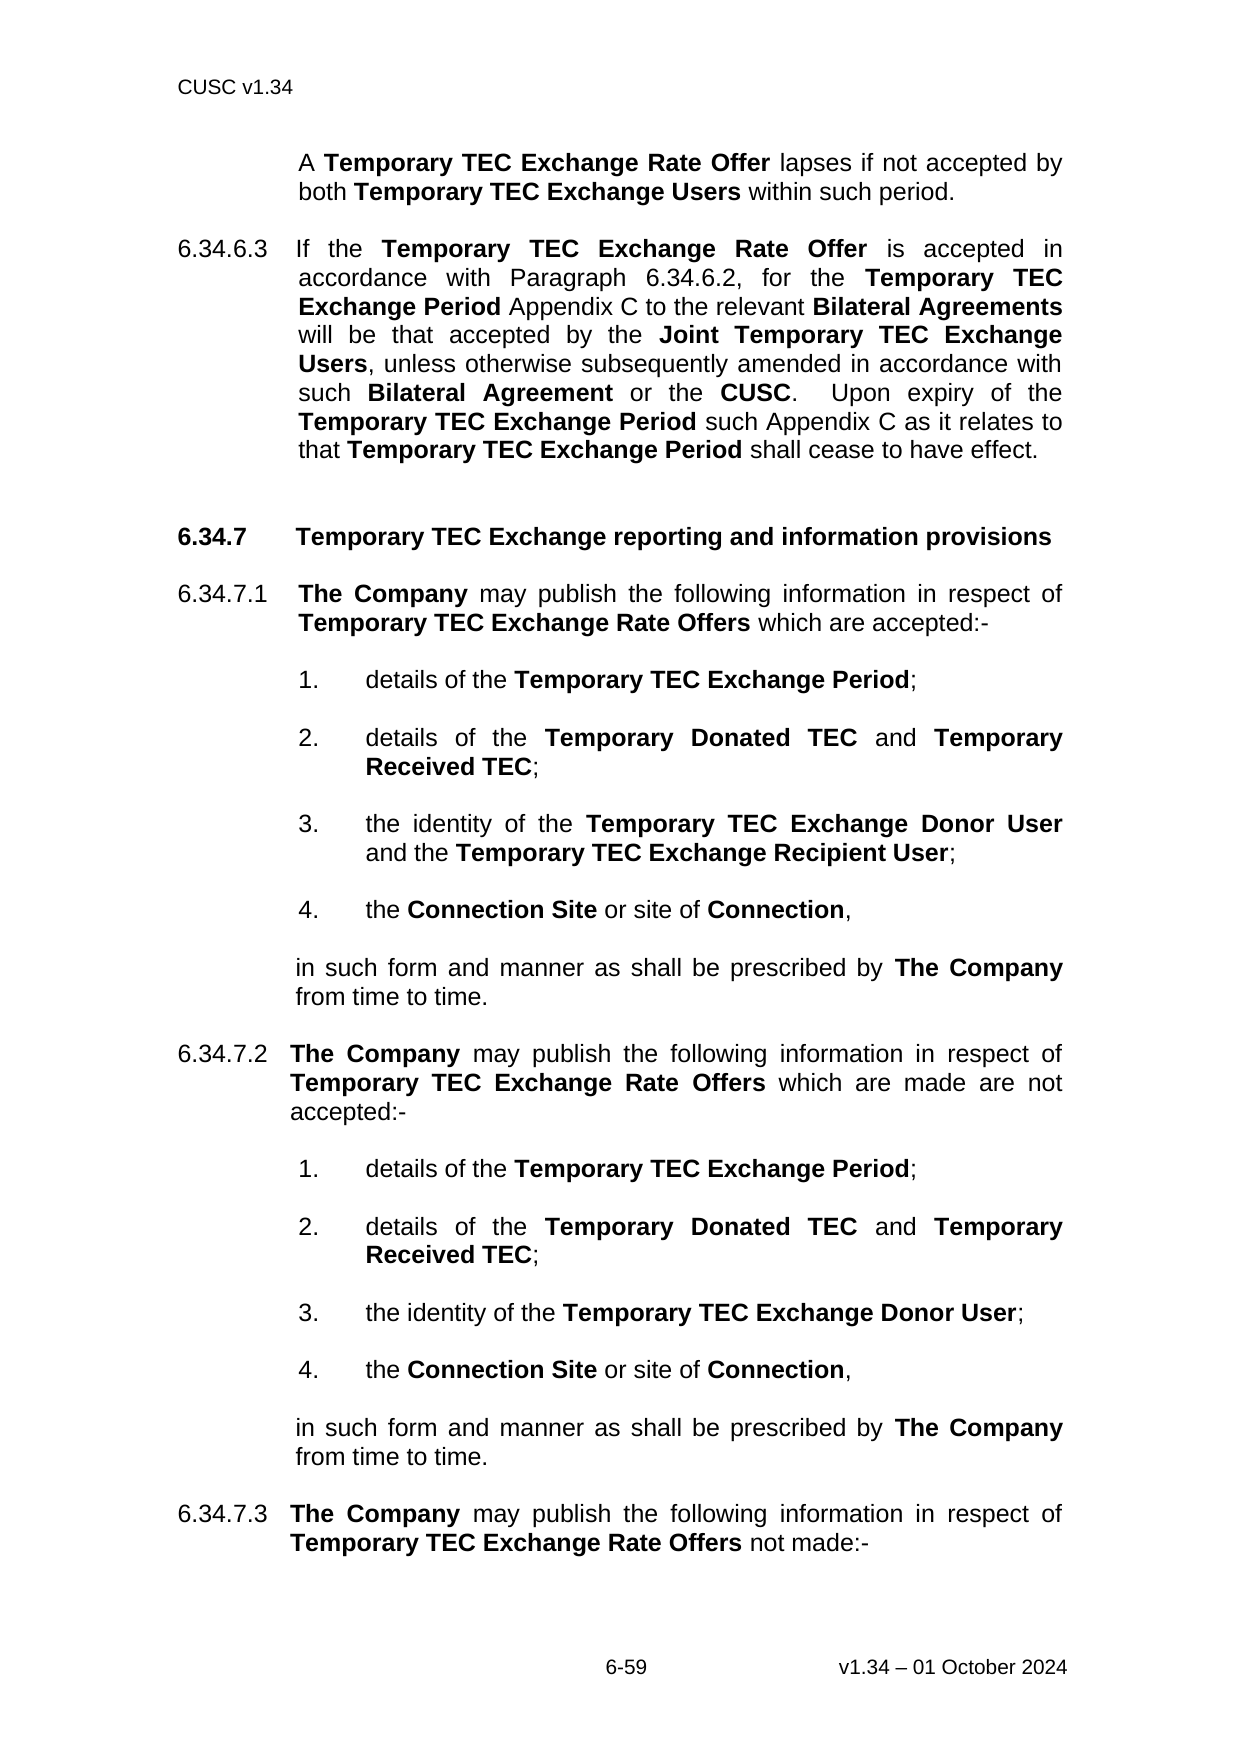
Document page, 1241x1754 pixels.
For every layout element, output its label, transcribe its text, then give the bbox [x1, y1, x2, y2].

text 2. details of the Temporary Donated TEC and Temporary Received TEC; [177, 723, 1063, 780]
text 3. the identity of the Temporary TEC Exchange Donor User and the Temporary TEC Exchange Recipient User; [177, 809, 1063, 866]
text 1. details of the Temporary TEC Exchange Period; [150, 665, 1063, 694]
text in such form and manner as shall be prescribed by The Company from time to time. [177, 953, 1063, 1010]
text 4. the Connection Site or site of Connection, [177, 895, 1063, 924]
text 6.34.7 Temporary TEC Exchange reporting and information provisions [177, 521, 1063, 550]
list The Company may publish the following information in respect of Temporary TEC Exchange Rate Offers not made:- [177, 1499, 1063, 1556]
text 1. details of the Temporary TEC Exchange Period; [150, 1154, 1063, 1183]
list The Company may publish the following information in respect of Temporary TEC Exchange Rate Offers which are made are not accepted:- [177, 1039, 1063, 1125]
text 3. the identity of the Temporary TEC Exchange Donor User; [177, 1298, 1063, 1326]
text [177, 148, 1063, 205]
text 4. the Connection Site or site of Connection, [177, 1355, 1063, 1384]
text 2. details of the Temporary Donated TEC and Temporary Received TEC; [177, 1211, 1063, 1269]
text 6.34.6.3 If the Temporary TEC Exchange Rate Offer is accepted in accordance with Paragraph 6.34.6.2, for the Temporary TEC Exchange Period Appendix C to the relevant Bilateral Agreements will be that accepted by the Joint Temporary TEC Exchange Users, unless otherwise subsequently amended in accordance with such Bilateral Agreement or the CUSC. Upon expiry of the Temporary TEC Exchange Period such Appendix C as it relates to that Temporary TEC Exchange Period shall cease to have effect. [177, 234, 1063, 464]
text 6.34.7.1 The Company may publish the following information in respect of Temporary TEC Exchange Rate Offers which are accepted:- [177, 579, 1063, 636]
text in such form and manner as shall be prescribed by The Company from time to time. [177, 1413, 1063, 1470]
